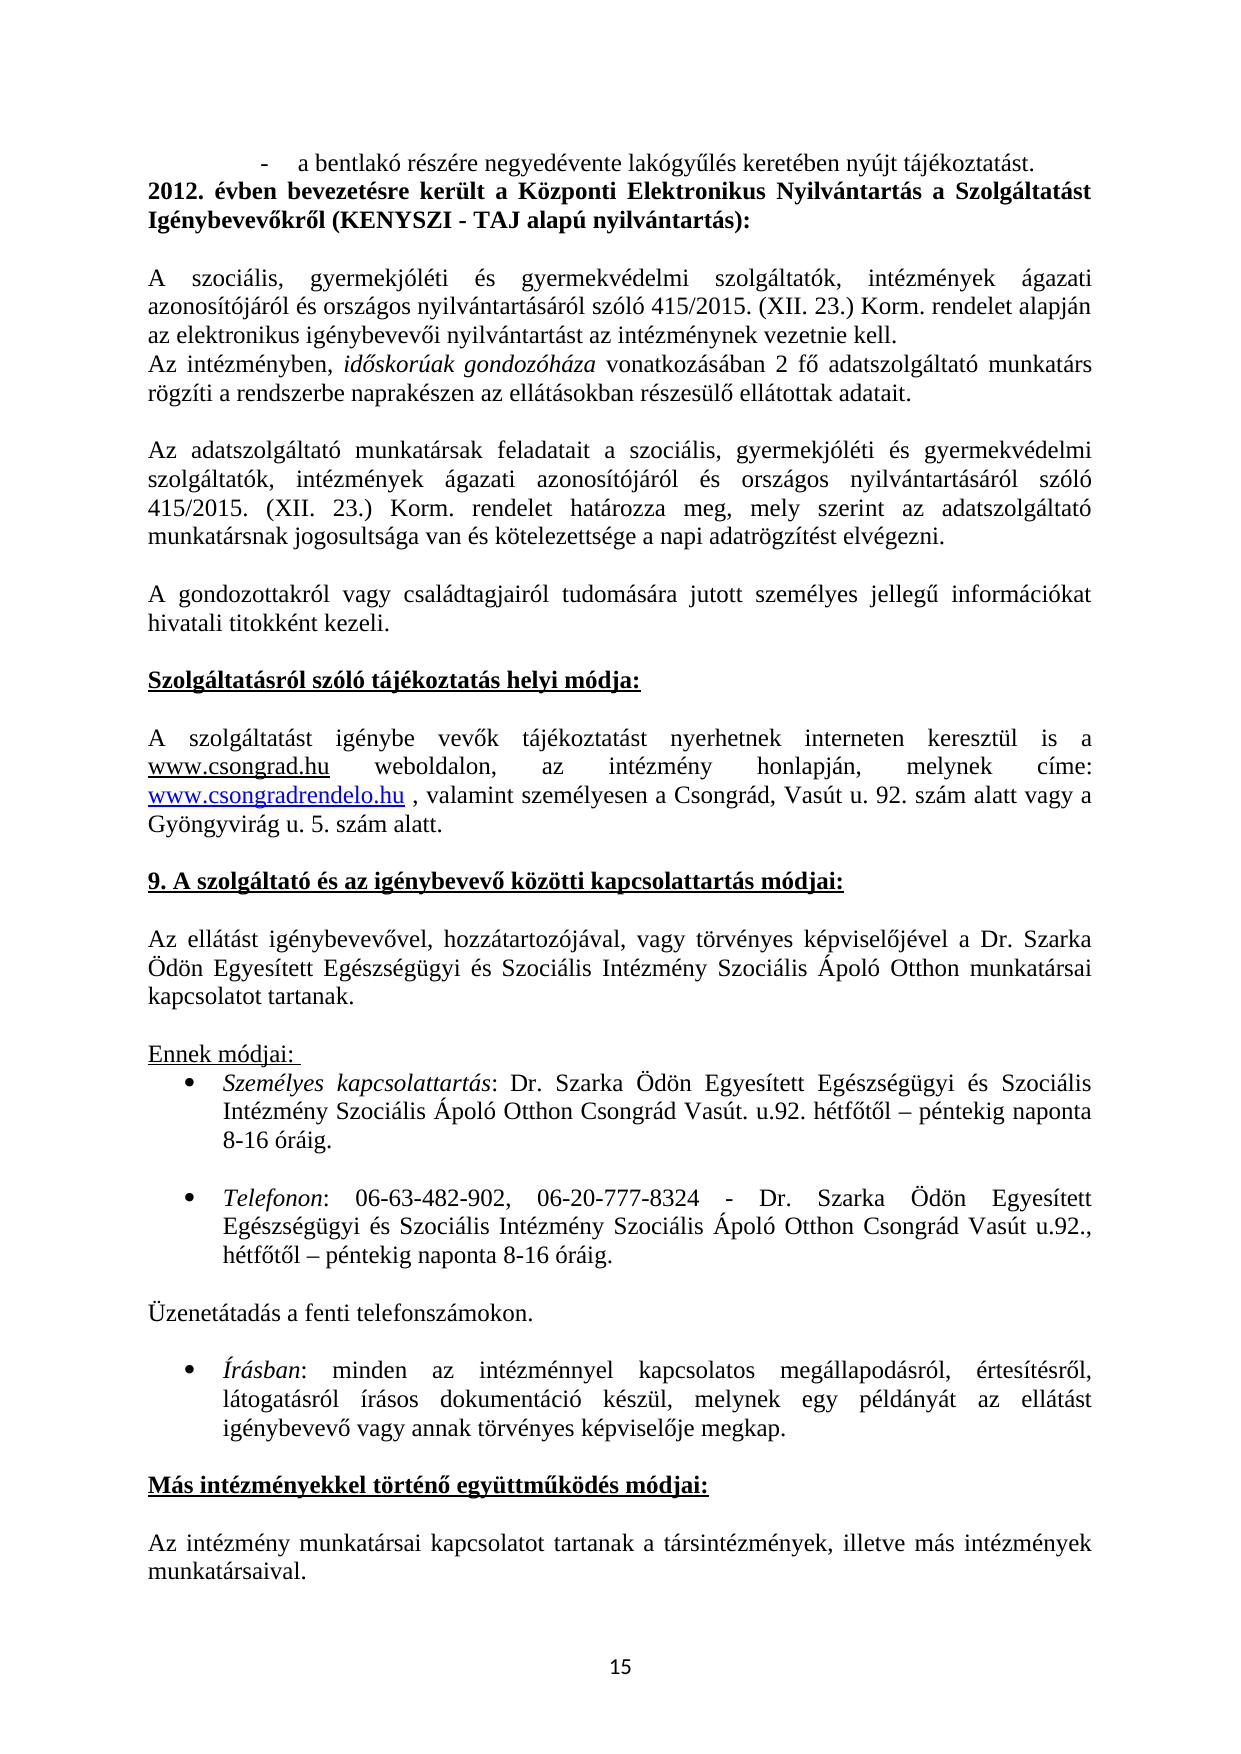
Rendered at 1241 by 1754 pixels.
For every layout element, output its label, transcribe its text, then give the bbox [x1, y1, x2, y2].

text A szolgáltatást igénybe vevők tájékoztatást nyerhetnek interneten keresztül is a www.csongrad.hu weboldalon, az intézmény honlapján, melynek címe: www.csongradrendelo.hu , valamint személyesen a Csongrád, Vasút u. 92. szám alatt vagy a Gyöngyvirág u. 5. szám alatt. [148, 723, 1093, 838]
list Telefonon: 06-63-482-902, 06-20-777-8324 - Dr. Szarka Ödön Egyesített Egészségügyi és Szociális Intézmény Szociális Ápoló Otthon Csongrád Vasút u.92., hétfőtől – péntekig naponta 8-16 óráig. [185, 1183, 1093, 1269]
text 2012. évben bevezetésre került a Központi Elektronikus Nyilvántartás a Szolgáltatást Igénybevevőkről (KENYSZI - TAJ alapú nyilvántartás): [148, 176, 1093, 234]
text Üzenetátadás a fenti telefonszámokon. [148, 1298, 1093, 1326]
text Az ellátást igénybevevővel, hozzátartozójával, vagy törvényes képviselőjével a Dr. Szarka Ödön Egyesített Egészségügyi és Szociális Intézmény Szociális Ápoló Otthon munkatársai kapcsolatot tartanak. [148, 924, 1093, 1010]
text szolgáltató és az igénybevevő közötti kapcsolattartás módjai: [148, 866, 1093, 895]
text Szolgáltatásról szóló tájékoztatás helyi módja: [148, 665, 1093, 694]
text Az intézmény munkatársai kapcsolatot tartanak a társintézmények, illetve más intézmények munkatársaival. [148, 1528, 1093, 1585]
text Az adatszolgáltató munkatársak feladatait a szociális, gyermekjóléti és gyermekvédelmi szolgáltatók, intézmények ágazati azonosítójáról és országos nyilvántartásáról szóló 415/2015. (XII. 23.) Korm. rendelet határozza meg, mely szerint az adatszolgáltató munkatársnak jogosultsága van és kötelezettsége a napi adatrögzítést elvégezni. [148, 435, 1093, 550]
list a bentlakó részére negyedévente lakógyűlés keretében nyújt tájékoztatást. [260, 148, 1093, 176]
text A szociális, gyermekjóléti és gyermekvédelmi szolgáltatók, intézmények ágazati azonosítójáról és országos nyilvántartásáról szóló 415/2015. (XII. 23.) Korm. rendelet alapján az elektronikus igénybevevői nyilvántartást az intézménynek vezetnie kell. [148, 263, 1093, 349]
list Személyes kapcsolattartás: Dr. Szarka Ödön Egyesített Egészségügyi és Szociális Intézmény Szociális Ápoló Otthon Csongrád Vasút. u.92. hétfőtől – péntekig naponta 8-16 óráig. [185, 1068, 1093, 1154]
list Írásban: minden az intézménnyel kapcsolatos megállapodásról, értesítésről, látogatásról írásos dokumentáció készül, melynek egy példányát az ellátást igénybevevő vagy annak törvényes képviselője megkap. [185, 1355, 1093, 1441]
text Ennek módjai: [148, 1039, 1093, 1068]
text A gondozottakról vagy családtagjairól tudomására jutott személyes jellegű információkat hivatali titokként kezeli. [148, 579, 1093, 636]
text Más intézményekkel történő együttműködés módjai: [148, 1470, 1093, 1499]
text Az intézményben, időskorúak gondozóháza vonatkozásában 2 fő adatszolgáltató munkatárs rögzíti a rendszerbe naprakészen az ellátásokban részesülő ellátottak adatait. [148, 349, 1093, 406]
